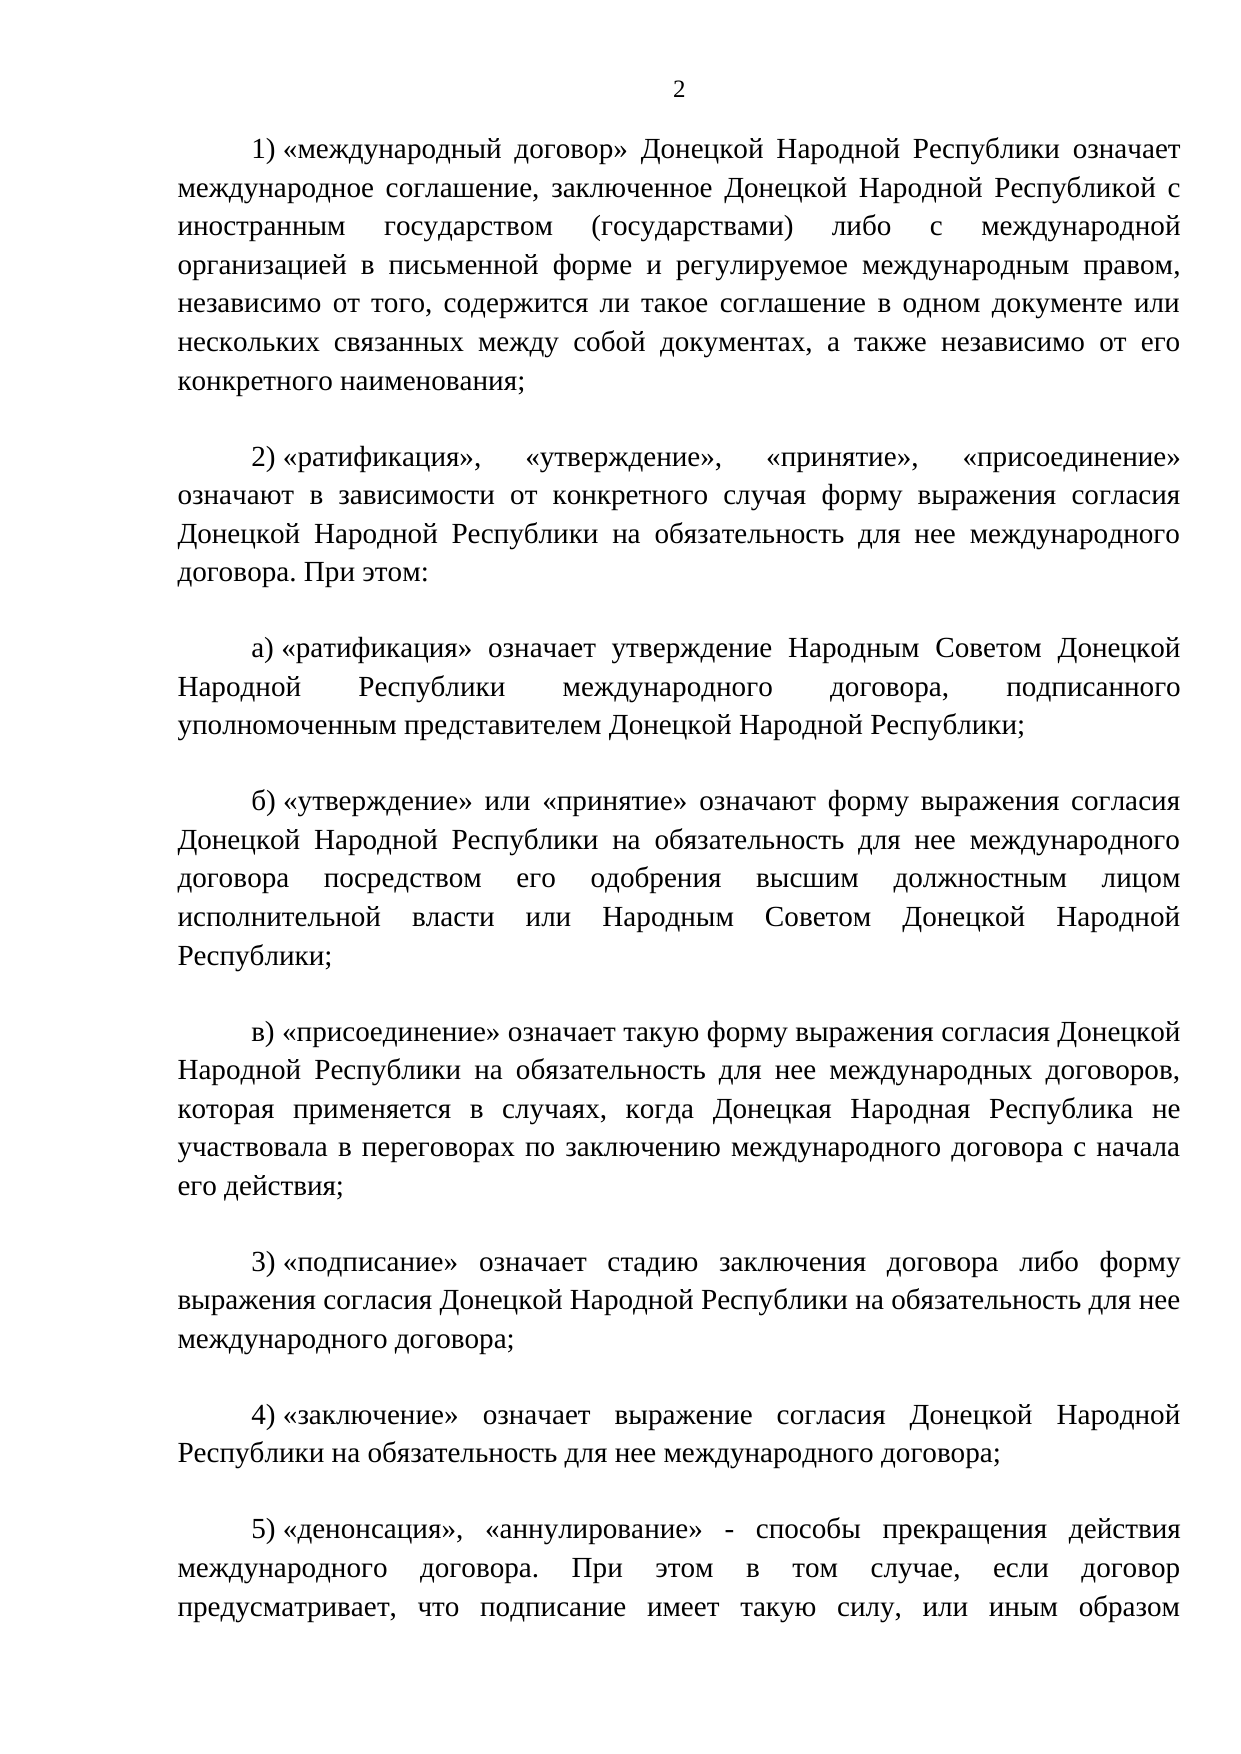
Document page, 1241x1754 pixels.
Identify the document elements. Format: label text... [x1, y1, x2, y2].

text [177, 1512, 1181, 1622]
text б) «утверждение» или «принятие» означают форму выражения согласия Донецкой Народной Республики на обязательность для нее международного договора посредством его одобрения высшим должностным лицом исполнительной власти или Народным Советом Донецкой Народной Республики; [177, 783, 1181, 971]
text в) «присоединение» означает такую форму выражения согласия Донецкой Народной Республики на обязательность для нее международных договоров, которая применяется в случаях, когда Донецкая Народная Республика не участвовала в переговорах по заключению международного договора с начала его действия; [177, 1014, 1181, 1201]
text 3) «подписание» означает стадию заключения договора либо форму выражения согласия Донецкой Народной Республики на обязательность для нее международного договора; [177, 1244, 1181, 1354]
text 4) «заключение» означает выражение согласия Донецкой Народной Республики на обязательность для нее международного договора; [177, 1397, 1181, 1469]
text 1) «международный договор» Донецкой Народной Республики означает международное соглашение, заключенное Донецкой Народной Республикой с иностранным государством (государствами) либо с международной организацией в письменной форме и регулируемое международным правом, независимо от того, содержится ли такое соглашение в одном документе или нескольких связанных между собой документах, а также независимо от его конкретного наименования; [177, 131, 1181, 396]
text 2) «ратификация», «утверждение», «принятие», «присоединение» означают в зависимости от конкретного случая форму выражения согласия Донецкой Народной Республики на обязательность для нее международного договора. При этом: [177, 439, 1181, 588]
text а) «ратификация» означает утверждение Народным Советом Донецкой Народной Республики международного договора, подписанного уполномоченным представителем Донецкой Народной Республики; [177, 630, 1181, 741]
